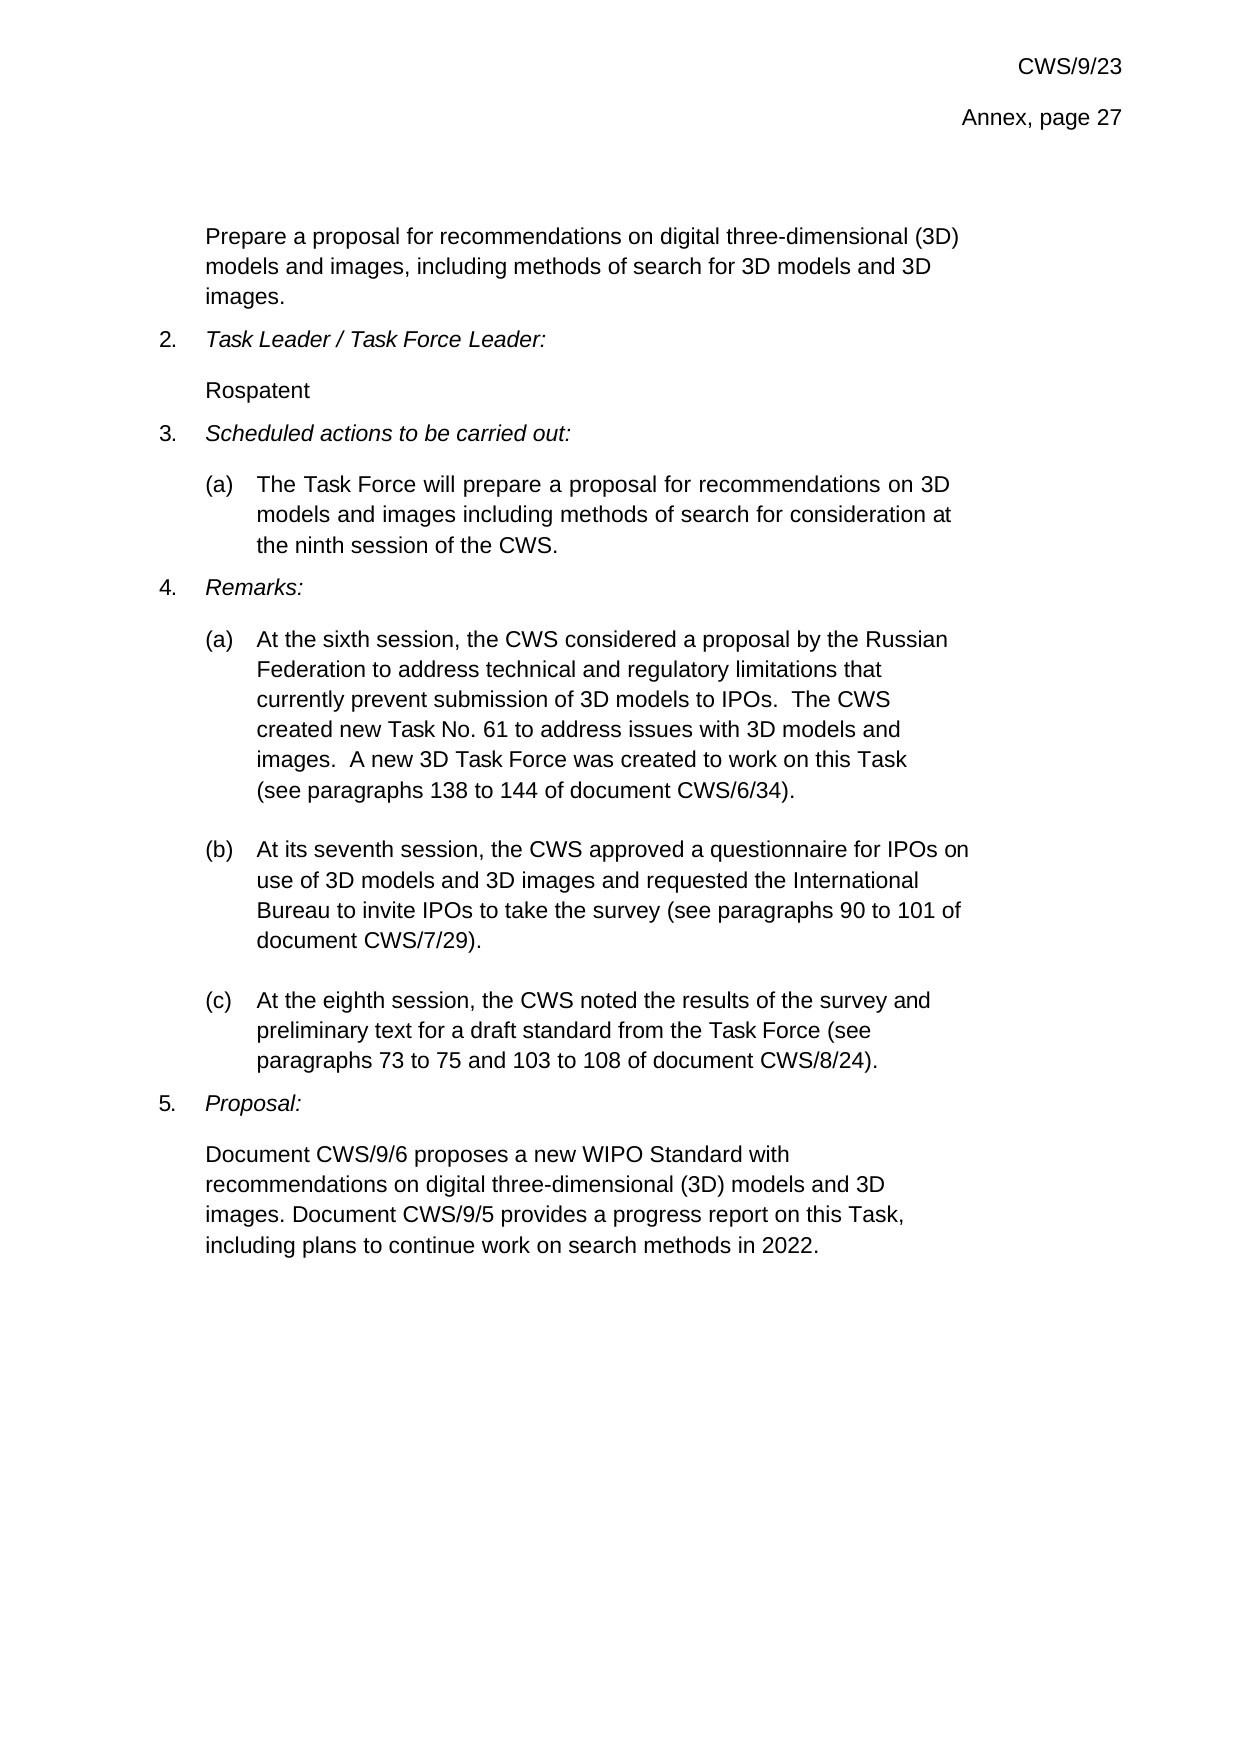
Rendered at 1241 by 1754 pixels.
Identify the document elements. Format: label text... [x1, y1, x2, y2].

text Rospatent [205, 377, 1122, 403]
list Task Leader / Task Force Leader: [159, 326, 1122, 352]
list At the sixth session, the CWS considered a proposal by the Russian Federation to address technical and regulatory limitations that currently prevent submission of 3D models to IPOs. The CWS created new Task No. 61 to address issues with 3D models and images. A new 3D Task Force was created to work on this Task (see paragraphs 138 to 144 of document CWS/6/34). [205, 626, 953, 803]
text Prepare a proposal for recommendations on digital three-dimensional (3D) models and images, including methods of search for 3D models and 3D images. [205, 223, 983, 310]
list Scheduled actions to be carried out: [159, 420, 1122, 446]
text Document CWS/9/6 proposes a new WIPO Standard with recommendations on digital three-dimensional (3D) models and 3D images. Document CWS/9/5 provides a progress report on this Task, including plans to continue work on search methods in 2022. [205, 1141, 916, 1258]
list At its seventh session, the CWS approved a questionnaire for IPOs on use of 3D models and 3D images and requested the International Bureau to invite IPOs to take the survey (see paragraphs 90 to 101 of document CWS/7/29). [205, 836, 975, 953]
list At the eighth session, the CWS noted the results of the survey and preliminary text for a draft standard from the Task Force (see paragraphs 73 to 75 and 103 to 108 of document CWS/8/24). [205, 987, 936, 1074]
list The Task Force will prepare a proposal for recommendations on 3D models and images including methods of search for consideration at the ninth session of the CWS. [205, 471, 951, 558]
list Proposal: [158, 1090, 1122, 1116]
list Remarks: [159, 574, 1122, 601]
